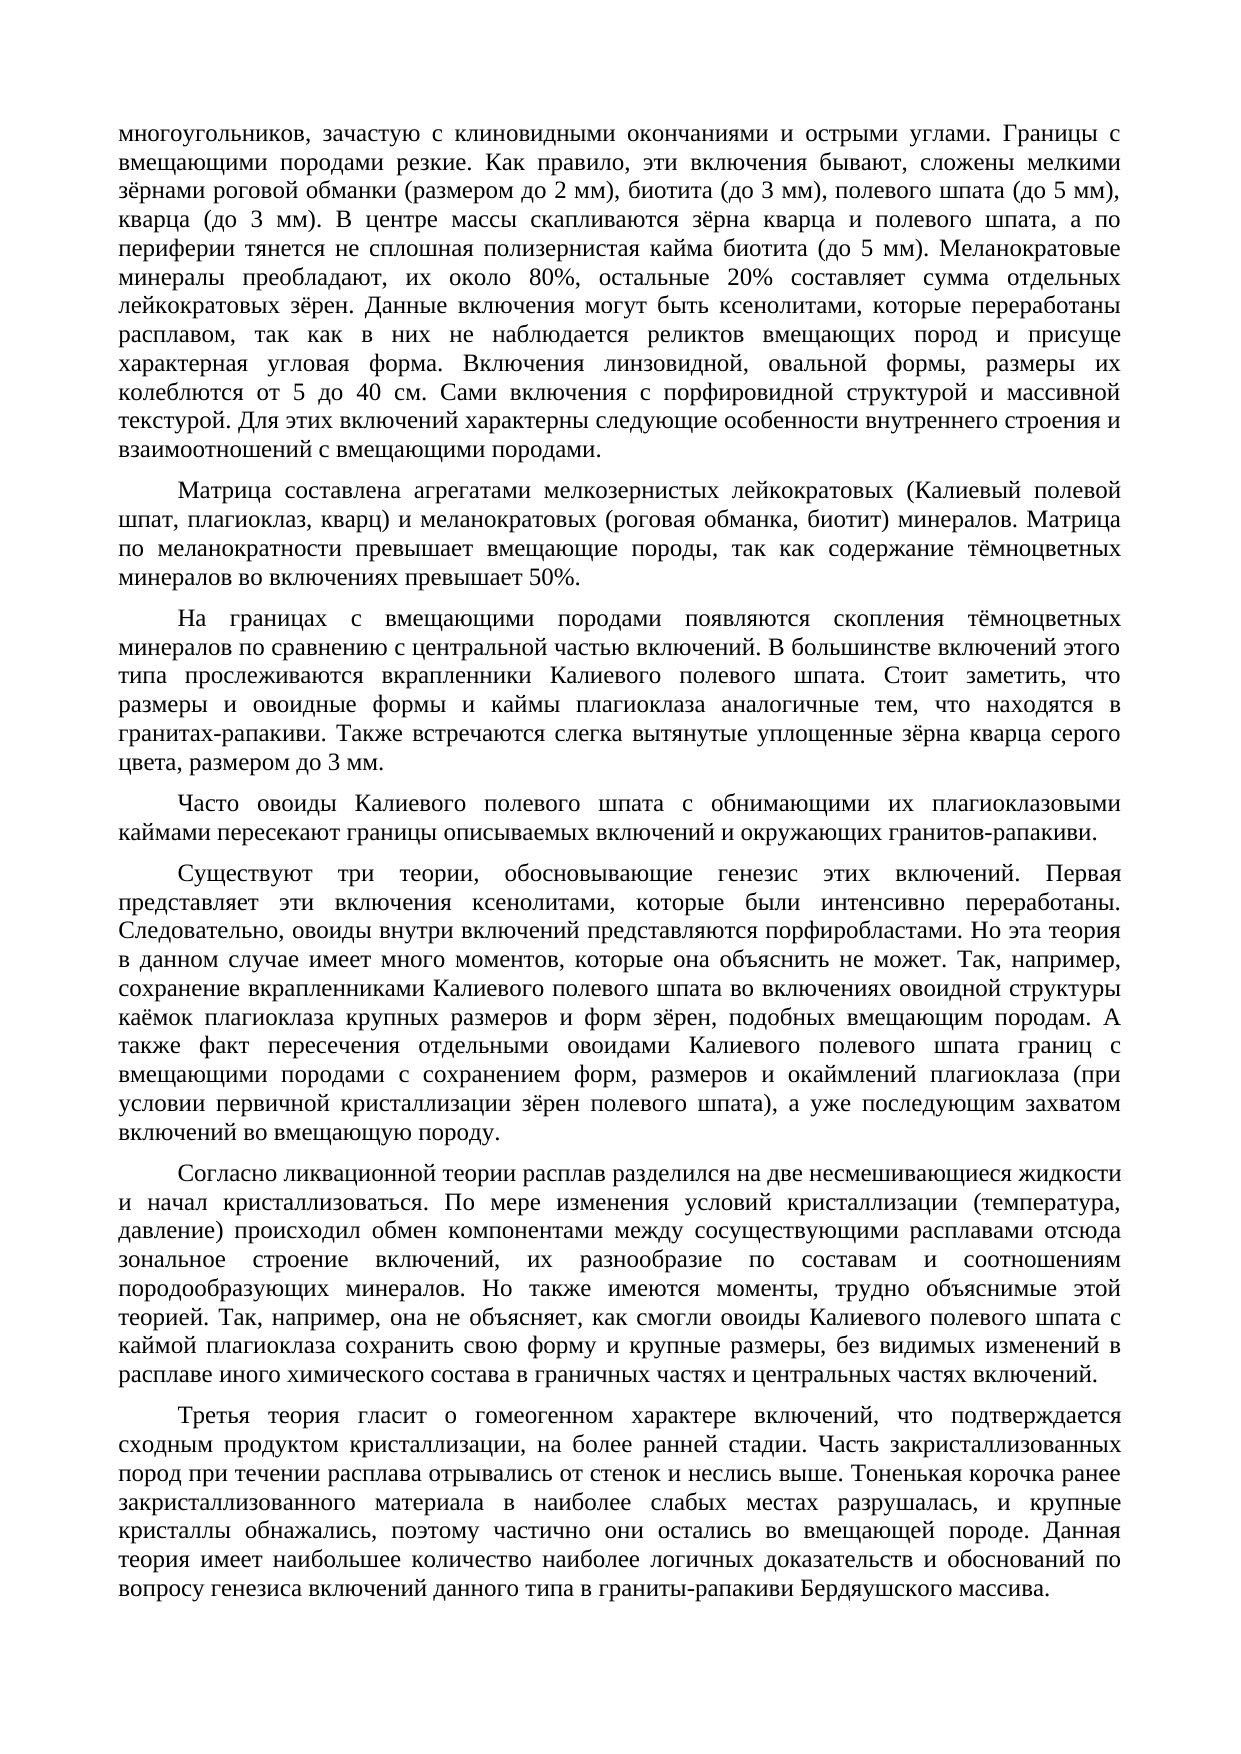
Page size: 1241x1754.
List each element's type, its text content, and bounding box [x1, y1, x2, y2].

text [118, 118, 1122, 463]
text Часто овоиды Калиевого полевого шпата с обнимающими их плагиоклазовыми каймами пересекают границы описываемых включений и окружающих гранитов-рапакиви. [118, 788, 1122, 846]
text Согласно ликвационной теории расплав разделился на две несмешивающиеся жидкости и начал кристаллизоваться. По мере изменения условий кристаллизации (температура, давление) происходил обмен компонентами между сосуществующими расплавами отсюда зональное строение включений, их разнообразие по составам и соотношениям породообразующих минералов. Но также имеются моменты, трудно объяснимые этой теорией. Так, например, она не объясняет, как смогли овоиды Калиевого полевого шпата с каймой плагиоклаза сохранить свою форму и крупные размеры, без видимых изменений в расплаве иного химического состава в граничных частях и центральных частях включений. [118, 1158, 1122, 1388]
text Матрица составлена агрегатами мелкозернистых лейкократовых (Калиевый полевой шпат, плагиоклаз, кварц) и меланократовых (роговая обманка, биотит) минералов. Матрица по меланократности превышает вмещающие породы, так как содержание тёмноцветных минералов во включениях превышает 50%. [118, 476, 1122, 591]
text На границах с вмещающими породами появляются скопления тёмноцветных минералов по сравнению с центральной частью включений. В большинстве включений этого типа прослеживаются вкрапленники Калиевого полевого шпата. Стоит заметить, что размеры и овоидные формы и каймы плагиоклаза аналогичные тем, что находятся в гранитах-рапакиви. Также встречаются слегка вытянутые уплощенные зёрна кварца серого цвета, размером до 3 мм. [118, 603, 1122, 776]
text Существуют три теории, обосновывающие генезис этих включений. Первая представляет эти включения ксенолитами, которые были интенсивно переработаны. Следовательно, овоиды внутри включений представляются порфиробластами. Но эта теория в данном случае имеет много моментов, которые она объяснить не может. Так, например, сохранение вкрапленниками Калиевого полевого шпата во включениях овоидной структуры каёмок плагиоклаза крупных размеров и форм зёрен, подобных вмещающим породам. А также факт пересечения отдельными овоидами Калиевого полевого шпата границ с вмещающими породами с сохранением форм, размеров и окаймлений плагиоклаза (при условии первичной кристаллизации зёрен полевого шпата), а уже последующим захватом включений во вмещающую породу. [118, 858, 1122, 1146]
text Третья теория гласит о гомеогенном характере включений, что подтверждается сходным продуктом кристаллизации, на более ранней стадии. Часть закристаллизованных пород при течении расплава отрывались от стенок и неслись выше. Тоненькая корочка ранее закристаллизованного материала в наиболее слабых местах разрушалась, и крупные кристаллы обнажались, поэтому частично они остались во вмещающей породе. Данная теория имеет наибольшее количество наиболее логичных доказательств и обоснований по вопросу генезиса включений данного типа в граниты-рапакиви Бердяушского массива. [118, 1401, 1122, 1602]
